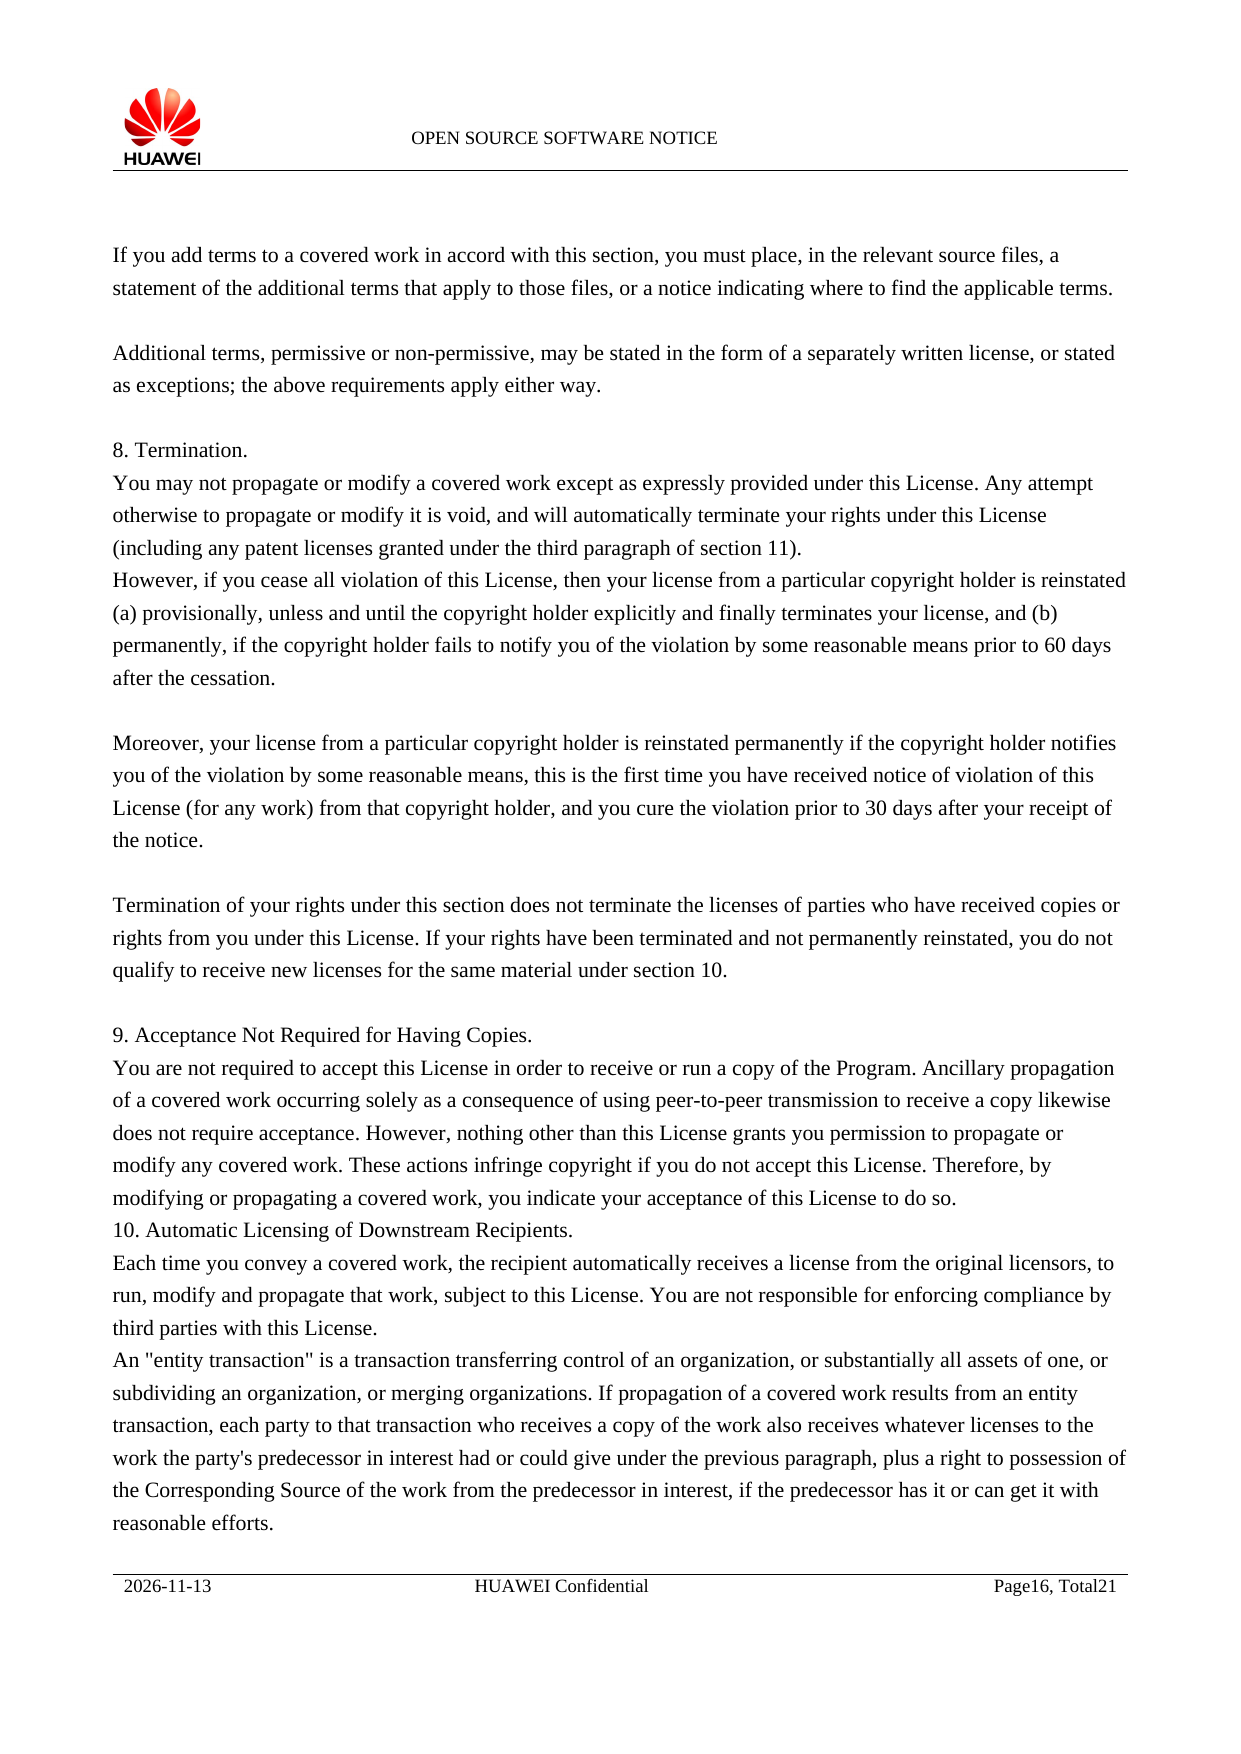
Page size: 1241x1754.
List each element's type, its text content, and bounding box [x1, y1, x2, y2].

text Each time you convey a covered work, the recipient automatically receives a license from the original licensors, to run, modify and propagate that work, subject to this License. You are not responsible for enforcing compliance by third parties with this License. [112, 1246, 1128, 1344]
text Termination of your rights under this section does not terminate the licenses of parties who have received copies or rights from you under this License. If your rights have been terminated and not permanently reinstated, you do not qualify to receive new licenses for the same material under section 10. [112, 889, 1128, 986]
text 10. Automatic Licensing of Downstream Recipients. [112, 1214, 1128, 1246]
picture [124, 88, 201, 165]
text You are not required to accept this License in order to receive or run a copy of the Program. Ancillary propagation of a covered work occurring solely as a consequence of using peer-to-peer transmission to receive a copy likewise does not require acceptance. However, nothing other than this License grants you permission to propagate or modify any covered work. These actions infringe copyright if you do not accept this License. Therefore, by modifying or propagating a covered work, you indicate your acceptance of this License to do so. [112, 1051, 1128, 1214]
text Moreover, your license from a particular copyright holder is reinstated permanently if the copyright holder notifies you of the violation by some reasonable means, this is the first time you have received notice of violation of this License (for any work) from that copyright holder, and you cure the violation prior to 30 days after your receipt of the notice. [112, 726, 1128, 856]
text However, if you cease all violation of this License, then your license from a particular copyright holder is reinstated (a) provisionally, unless and until the copyright holder explicitly and finally terminates your license, and (b) permanently, if the copyright holder fails to notify you of the violation by some reasonable means prior to 60 days after the cessation. [112, 564, 1128, 694]
text If you add terms to a covered work in accord with this section, you must place, in the relevant source files, a statement of the additional terms that apply to those files, or a notice indicating where to find the applicable terms. [112, 239, 1128, 304]
text You may not propagate or modify a covered work except as expressly provided under this License. Any attempt otherwise to propagate or modify it is void, and will automatically terminate your rights under this License (including any patent licenses granted under the third paragraph of section 11). [112, 466, 1128, 564]
text An "entity transaction" is a transaction transferring control of an organization, or substantially all assets of one, or subdividing an organization, or merging organizations. If propagation of a covered work results from an entity transaction, each party to that transaction who receives a copy of the work also receives whatever licenses to the work the party's predecessor in interest had or could give under the previous paragraph, plus a right to possession of the Corresponding Source of the work from the predecessor in interest, if the predecessor has it or can get it with reasonable efforts. [112, 1344, 1128, 1539]
text 8. Termination. [112, 434, 1128, 466]
text Additional terms, permissive or non-permissive, may be stated in the form of a separately written license, or stated as exceptions; the above requirements apply either way. [112, 336, 1128, 401]
text 9. Acceptance Not Required for Having Copies. [112, 1019, 1128, 1051]
